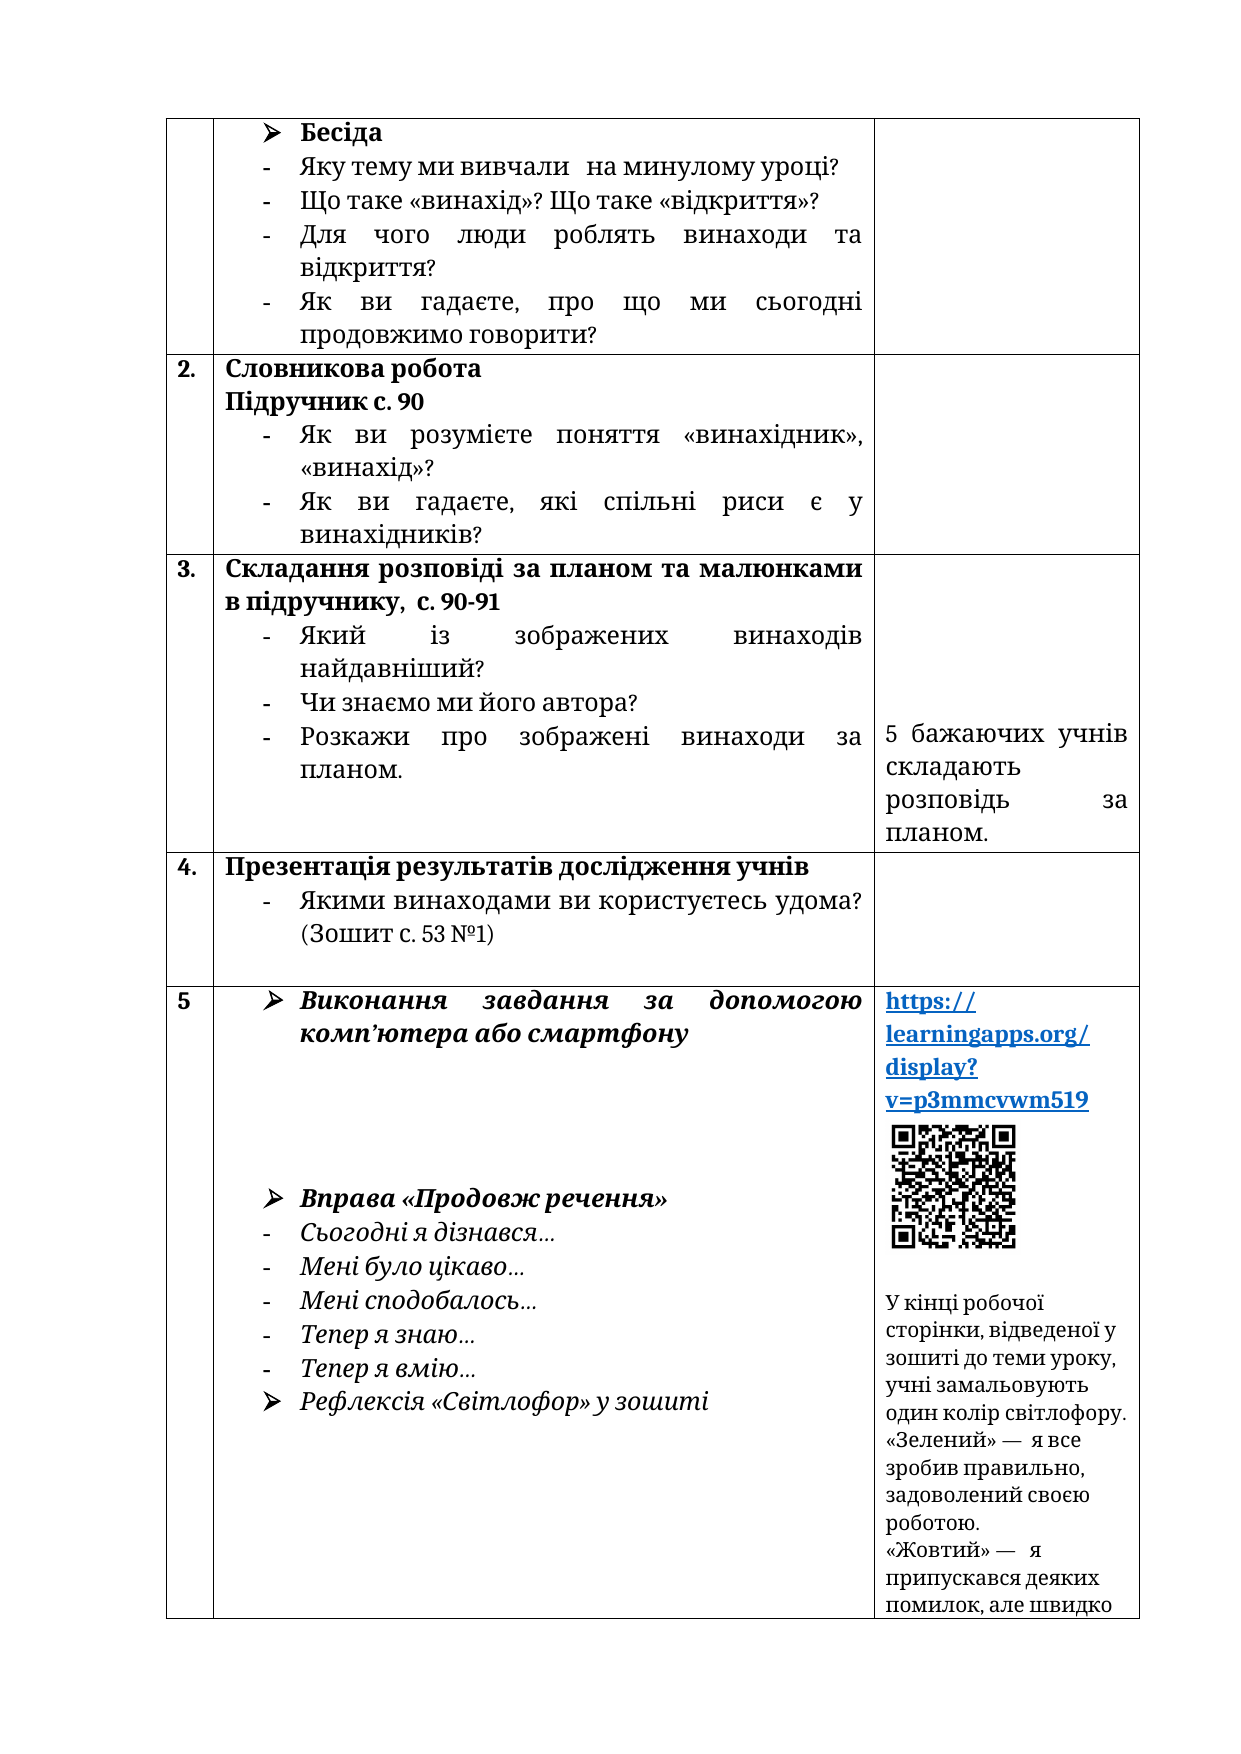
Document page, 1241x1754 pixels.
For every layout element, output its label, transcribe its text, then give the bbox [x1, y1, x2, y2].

table_cell 5 бажаючих учнів складають розповідь за планом. [875, 555, 1139, 852]
table_cell [167, 119, 213, 353]
table_cell Складання розповіді за планом та малюнками в підручнику, с. 90-91 Який із зображених винаходів найдавніший? Чи знаємо ми його автора? Розкажи про зображені винаходи за планом. [214, 555, 874, 852]
table_cell 4. [167, 853, 213, 986]
table_cell 2. [167, 355, 213, 554]
table_cell 3. [167, 555, 213, 852]
table_cell [875, 853, 1139, 986]
table_cell Словникова робота Підручник с. 90 Як ви розумієте поняття «винахідник», «винахід»? Як ви гадаєте, які спільні риси є у винахідників? [214, 355, 874, 554]
picture [885, 1118, 1022, 1255]
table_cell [214, 119, 874, 353]
table_cell Презентація результатів дослідження учнів Якими винаходами ви користуєтесь удома? (Зошит с. 53 №1) [214, 853, 874, 986]
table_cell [875, 987, 1139, 1618]
table_cell [875, 119, 1139, 353]
table_cell [875, 355, 1139, 554]
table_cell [214, 987, 874, 1618]
table_cell 5 [167, 987, 213, 1618]
